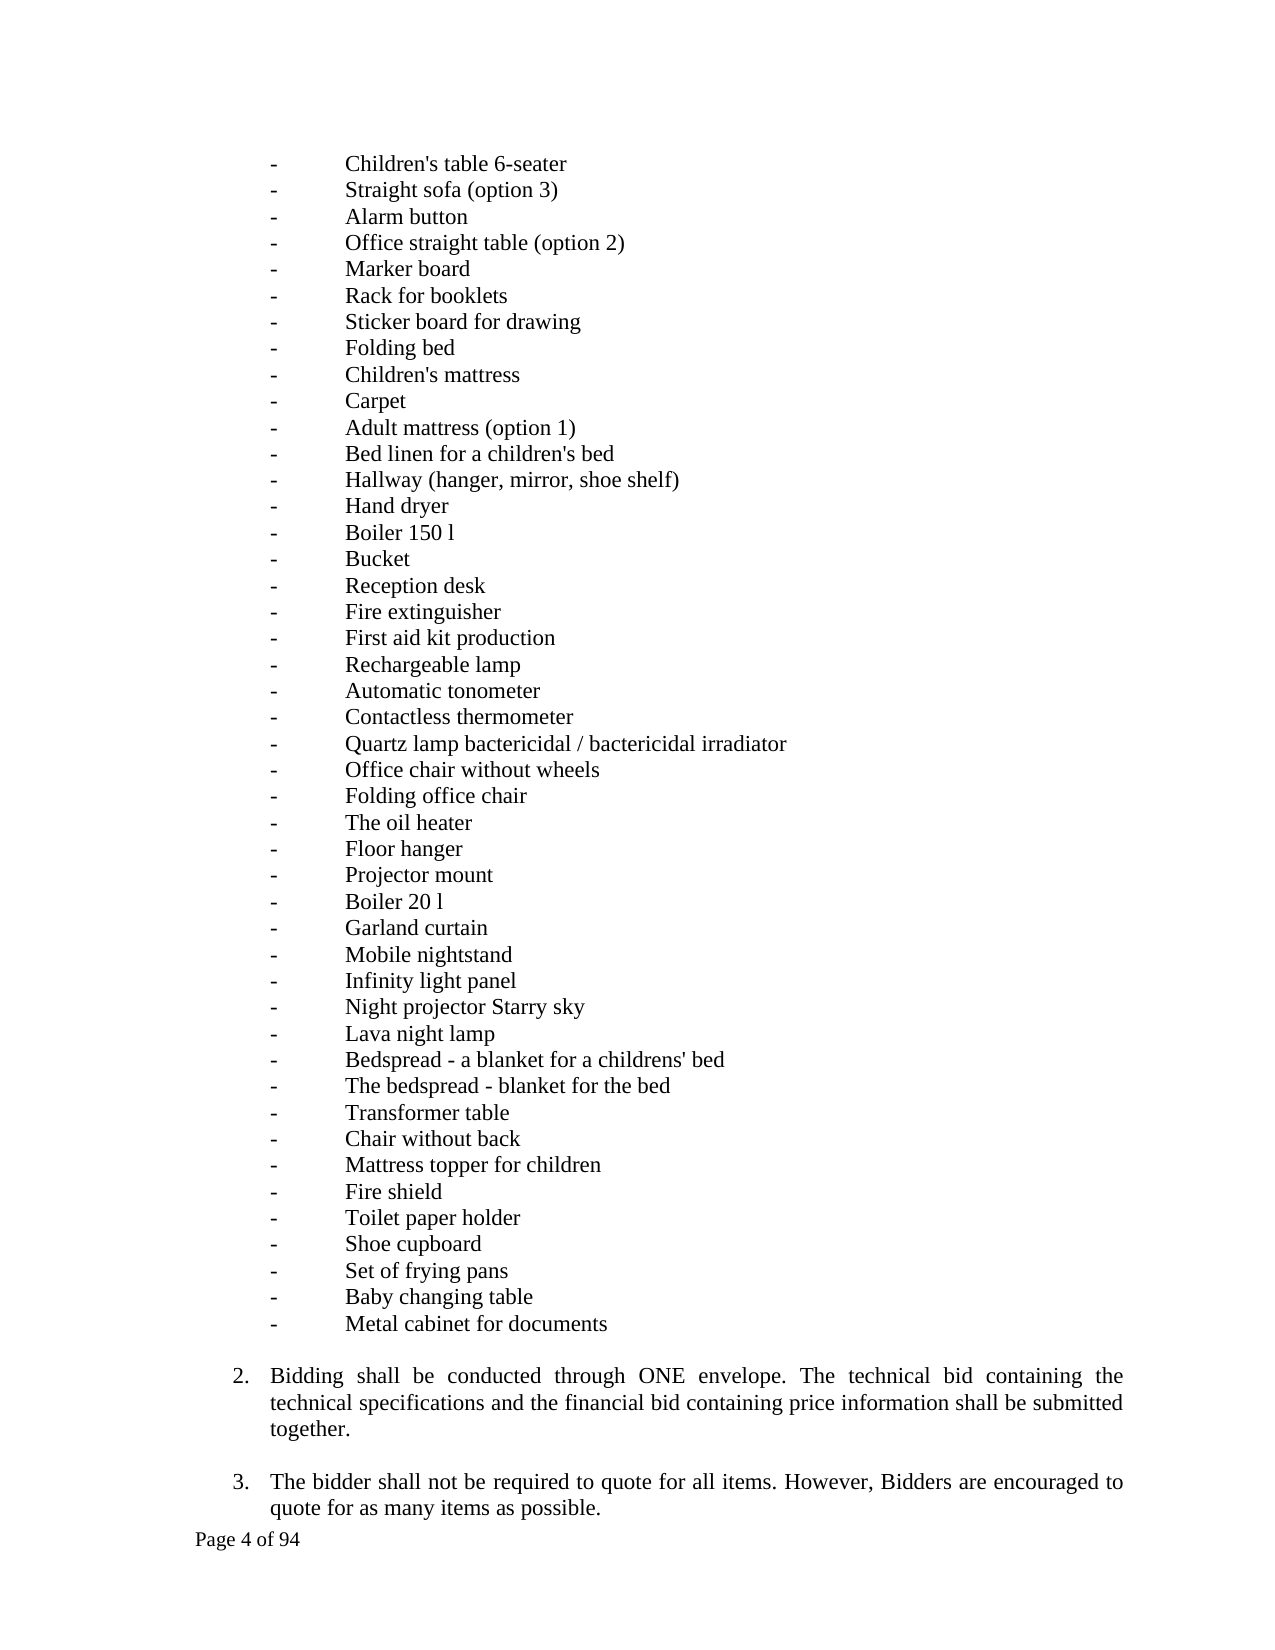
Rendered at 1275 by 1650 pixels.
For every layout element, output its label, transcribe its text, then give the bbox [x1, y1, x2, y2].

text - Boiler 20 l [270, 888, 1125, 914]
text - Children's mattress [270, 361, 1125, 387]
text - First aid kit production [270, 624, 1125, 651]
text - Bucket [270, 545, 1125, 572]
text - Automatic tonometer [270, 677, 1125, 703]
text - Straight sofa (option 3) [270, 176, 1125, 203]
text - Chair without back [270, 1125, 1125, 1151]
text - Shoe cupboard [270, 1231, 1125, 1257]
text - Set of frying pans [270, 1257, 1125, 1283]
text - Floor hanger [270, 835, 1125, 862]
text - Office chair without wheels [270, 756, 1125, 782]
text - Garland curtain [270, 914, 1125, 941]
text - Toilet paper holder [270, 1204, 1125, 1231]
text - Projector mount [270, 862, 1125, 888]
text - Transformer table [270, 1099, 1125, 1125]
text - Baby changing table [270, 1283, 1125, 1309]
text - Fire shield [270, 1178, 1125, 1204]
text - Contactless thermometer [270, 703, 1125, 730]
text - Folding office chair [270, 782, 1125, 809]
text - Bed linen for a children's bed [270, 440, 1125, 466]
text - The bedspread - blanket for the bed [270, 1072, 1125, 1099]
text - Adult mattress (option 1) [270, 413, 1125, 440]
text - Hand dryer [270, 493, 1125, 519]
text - Office straight table (option 2) [270, 229, 1125, 255]
list The bidder shall not be required to quote for all items. However, Bidders are encouraged to quote for as many items as possible. [232, 1468, 1125, 1520]
text - Infinity light panel [270, 967, 1125, 993]
text - The oil heater [270, 809, 1125, 835]
text - Boiler 150 l [270, 519, 1125, 545]
text - Alarm button [270, 203, 1125, 229]
text - Hallway (hanger, mirror, shoe shelf) [270, 466, 1125, 493]
text - Metal cabinet for documents [270, 1309, 1125, 1336]
text - Rechargeable lamp [270, 651, 1125, 677]
text - Carpet [270, 387, 1125, 413]
text - Mobile nightstand [270, 941, 1125, 967]
text - Fire extinguisher [270, 598, 1125, 624]
text - Lava night lamp [270, 1020, 1125, 1046]
text - Bedspread - a blanket for a childrens' bed [270, 1046, 1125, 1072]
text - Sticker board for drawing [270, 308, 1125, 334]
text - Rack for booklets [270, 282, 1125, 308]
list Bidding shall be conducted through ONE envelope. The technical bid containing the technical specifications and the financial bid containing price information shall be submitted together. [232, 1362, 1125, 1441]
text - Quartz lamp bactericidal / bactericidal irradiator [270, 730, 1125, 756]
text - Night projector Starry sky [270, 993, 1125, 1020]
text - Children's table 6-seater [270, 150, 1125, 176]
text - Reception desk [270, 572, 1125, 598]
text - Marker board [270, 255, 1125, 282]
text - Mattress topper for children [270, 1151, 1125, 1178]
text - Folding bed [270, 334, 1125, 361]
